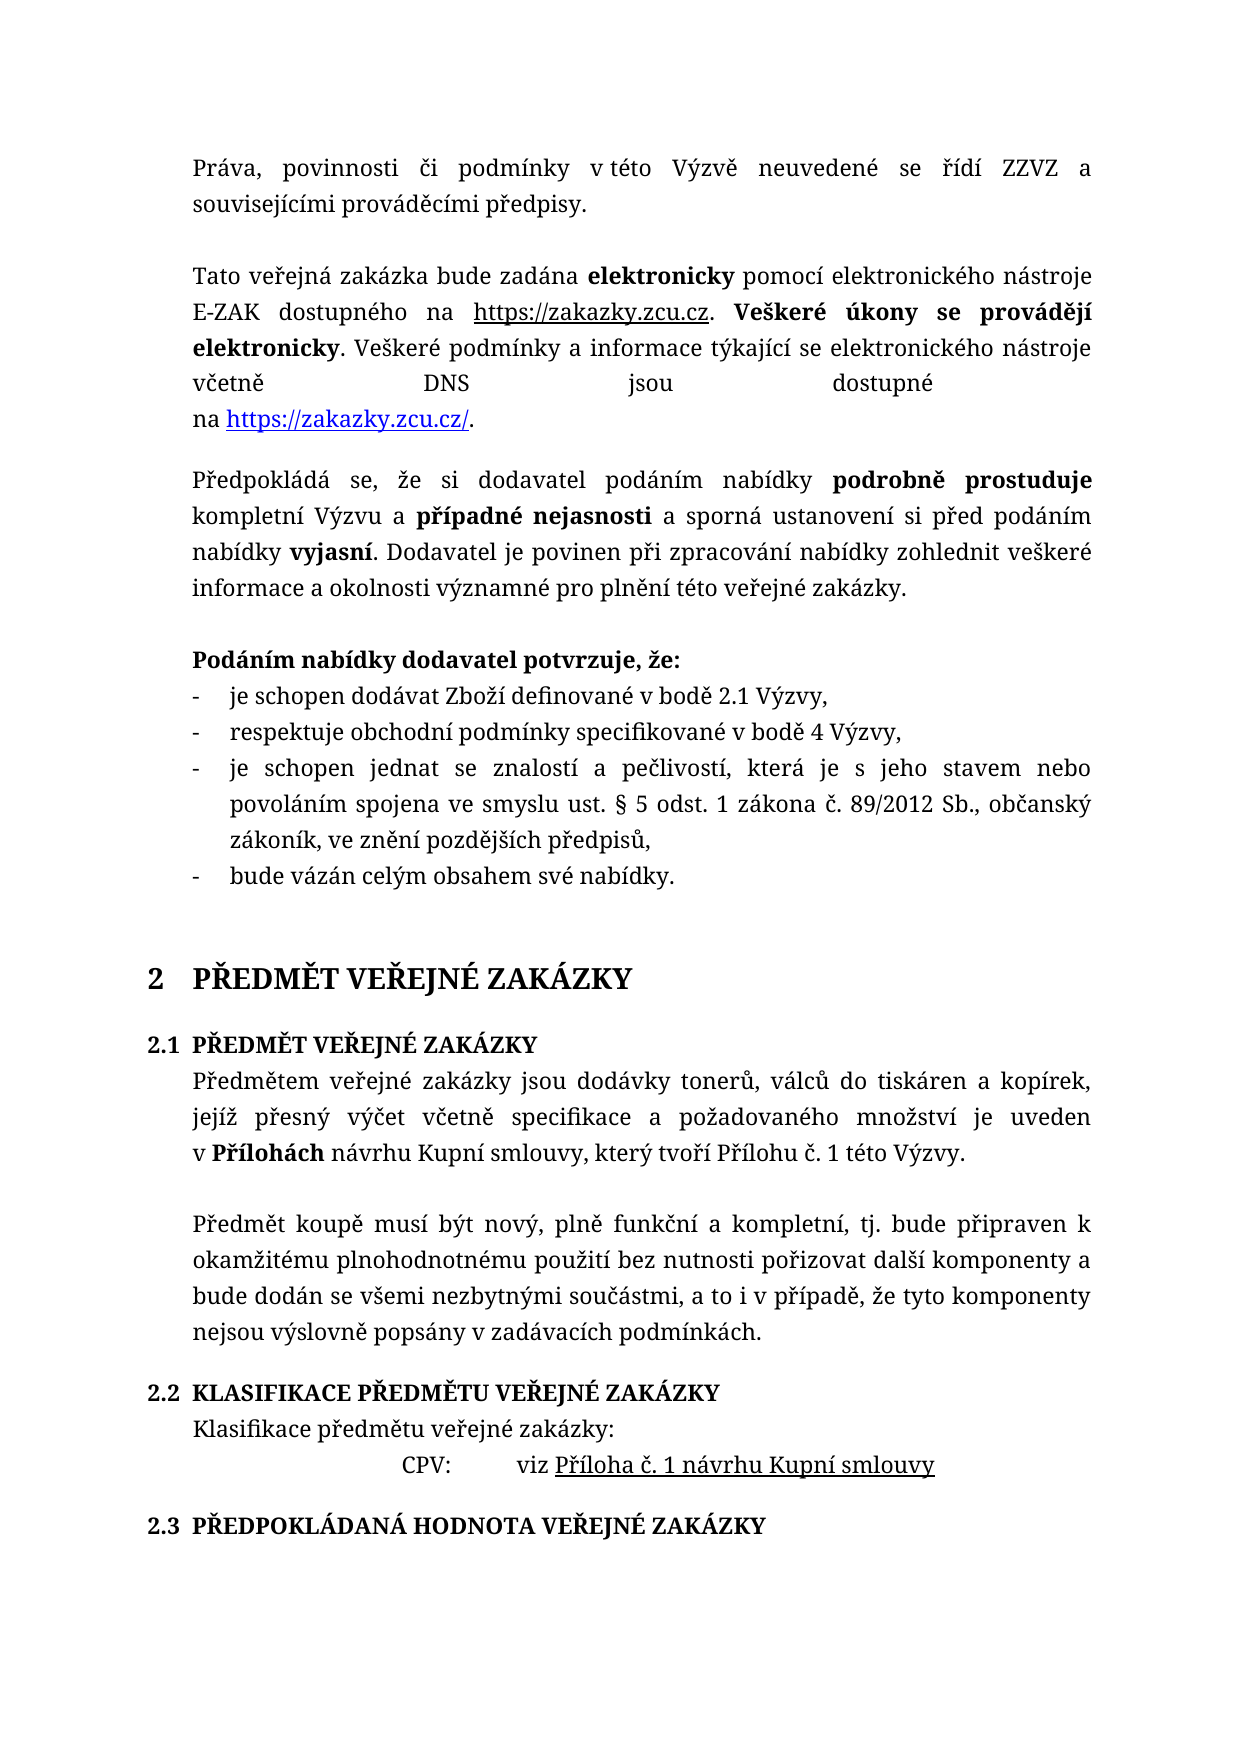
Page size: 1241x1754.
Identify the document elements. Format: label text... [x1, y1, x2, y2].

subtitle PŘEDMĚT VEŘEJNÉ ZAKÁZKY [148, 958, 1093, 998]
list respektuje obchodní podmínky specifikované v bodě 4 Výzvy, [192, 716, 1093, 747]
text CPV: viz Příloha č. 1 návrhu Kupní smlouvy [328, 1449, 1093, 1480]
text Podáním nabídky dodavatel potvrzuje, že: [192, 644, 1093, 675]
text Tato veřejná zakázka bude zadána elektronicky pomocí elektronického nástroje E-ZAK dostupného na https://zakazky.zcu.cz. Veškeré úkony se provádějí elektronicky. Veškeré podmínky a informace týkající se elektronického nástroje včetně DNS jsou dostupné na https://zakazky.zcu.cz/. [192, 259, 1093, 434]
list bude vázán celým obsahem své nabídky. [192, 859, 1093, 891]
subtitle KLASIFIKACE PŘEDMĚTU VEŘEJNÉ ZAKÁZKY [147, 1377, 1093, 1408]
list je schopen jednat se znalostí a pečlivostí, která je s jeho stavem nebo povoláním spojena ve smyslu ust. § 5 odst. 1 zákona č. 89/2012 Sb., občanský zákoník, ve znění pozdějších předpisů, [192, 752, 1093, 855]
text Klasifikace předmětu veřejné zakázky: [193, 1413, 1093, 1444]
text Předmětem veřejné zakázky jsou dodávky tonerů, válců do tiskáren a kopírek, jejíž přesný výčet včetně specifikace a požadovaného množství je uveden v Přílohách návrhu Kupní smlouvy, který tvoří Přílohu č. 1 této Výzvy. [192, 1064, 1093, 1168]
subtitle PŘEDMĚT VEŘEJNÉ ZAKÁZKY [147, 1029, 1093, 1060]
text Předmět koupě musí být nový, plně funkční a kompletní, tj. bude připraven k okamžitému plnohodnotnému použití bez nutnosti pořizovat další komponenty a bude dodán se všemi nezbytnými součástmi, a to i v případě, že tyto komponenty nejsou výslovně popsány v zadávacích podmínkách. [192, 1208, 1093, 1347]
subtitle PŘEDPOKLÁDANÁ HODNOTA VEŘEJNÉ ZAKÁZKY [147, 1510, 1093, 1541]
list je schopen dodávat Zboží definované v bodě 2.1 Výzvy, [192, 680, 1093, 711]
text Práva, povinnosti či podmínky v této Výzvě neuvedené se řídí ZZVZ a souvisejícími prováděcími předpisy. [192, 152, 1093, 219]
text Předpokládá se, že si dodavatel podáním nabídky podrobně prostuduje kompletní Výzvu a případné nejasnosti a sporná ustanovení si před podáním nabídky vyjasní. Dodavatel je povinen při zpracování nabídky zohlednit veškeré informace a okolnosti významné pro plnění této veřejné zakázky. [192, 464, 1093, 603]
